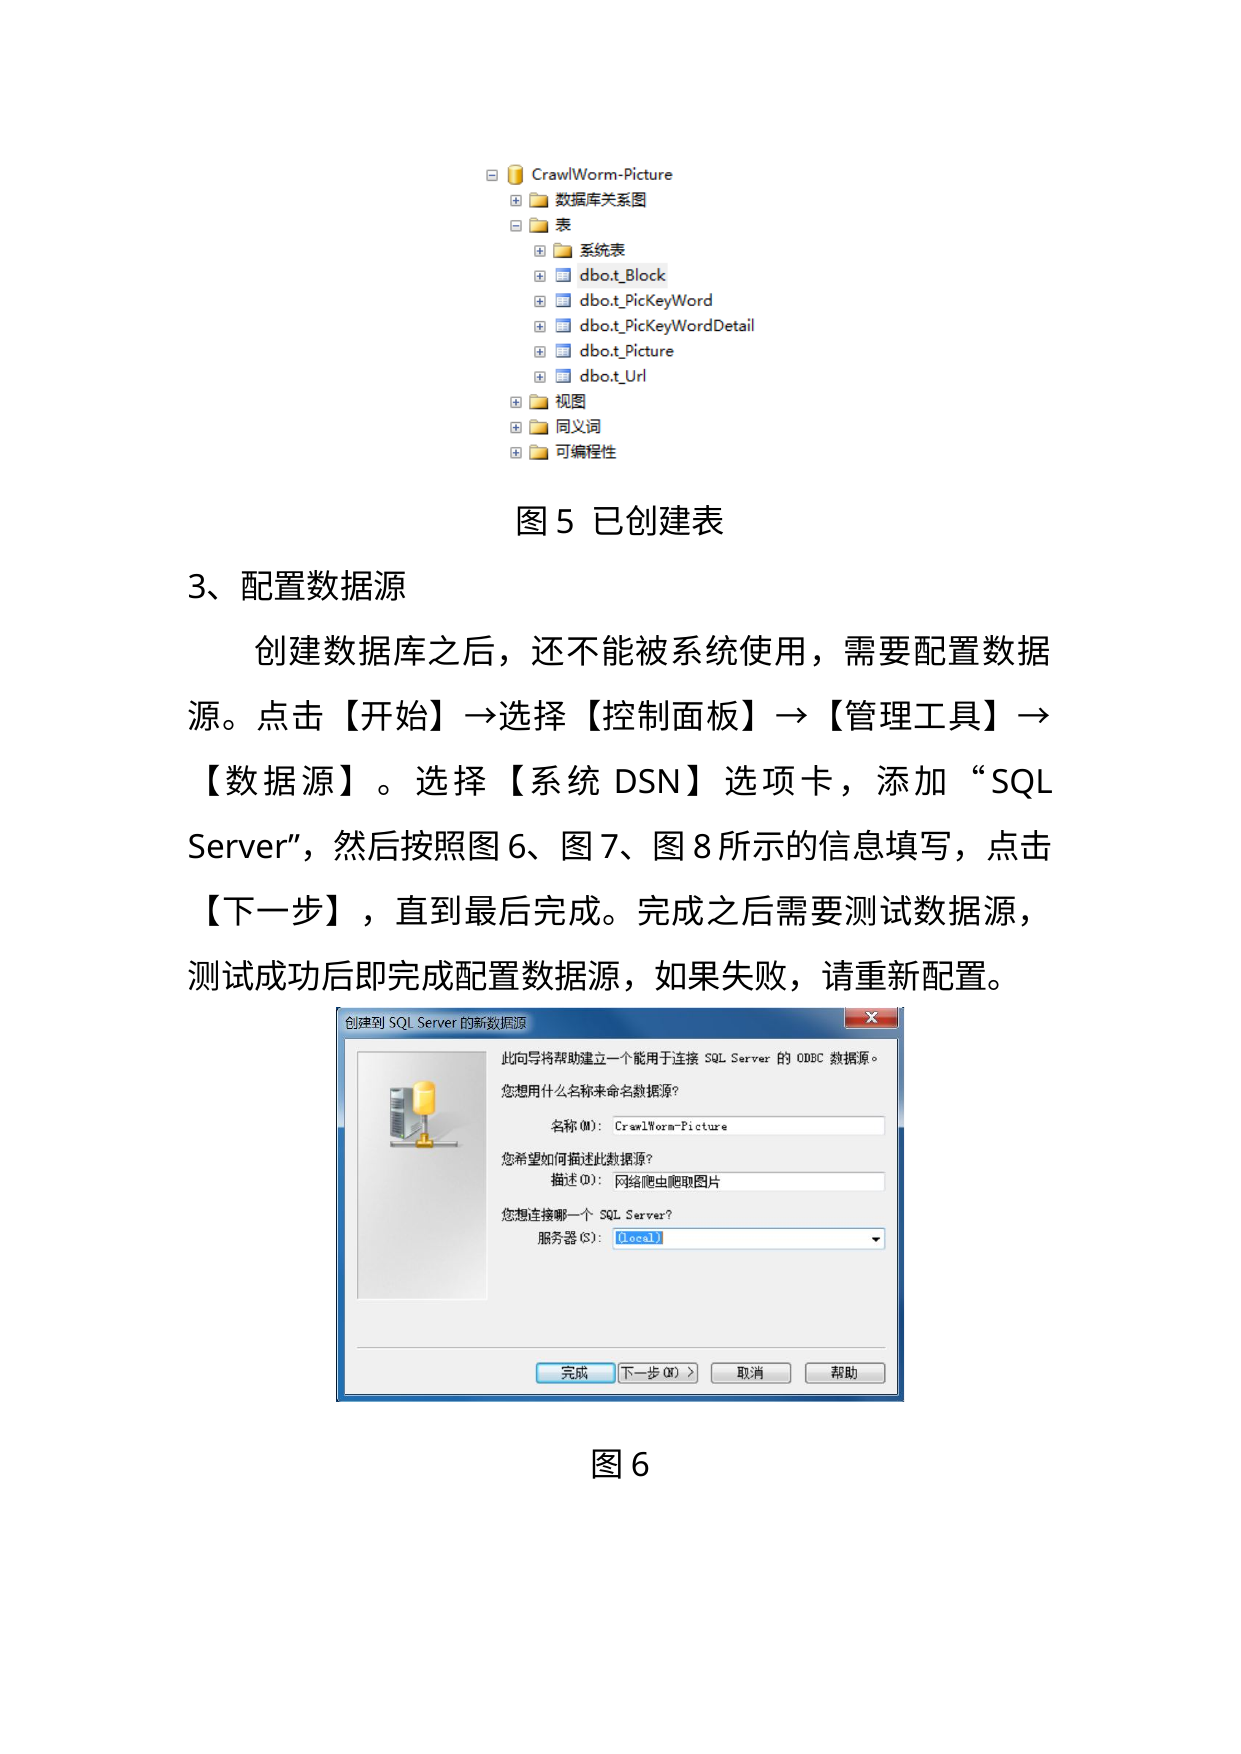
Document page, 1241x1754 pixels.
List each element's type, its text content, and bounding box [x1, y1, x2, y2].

text 图5 已创建表 [187, 487, 1053, 552]
picture [480, 162, 761, 463]
picture [336, 1007, 905, 1402]
text 3、配置数据源 [187, 552, 1053, 617]
text 图6 [187, 1429, 1053, 1494]
text 创建数据库之后，还不能被系统使用，需要配置数据源。点击【开始】→选择【控制面板】→【管理工具】→【数据源】。选择【系统DSN】选项卡，添加“SQL Server”，然后按照图6、图7、图8所示的信息填写，点击【下一步】，直到最后完成。完成之后需要测试数据源，测试成功后即完成配置数据源，如果失败，请重新配置。 [187, 617, 1053, 1007]
